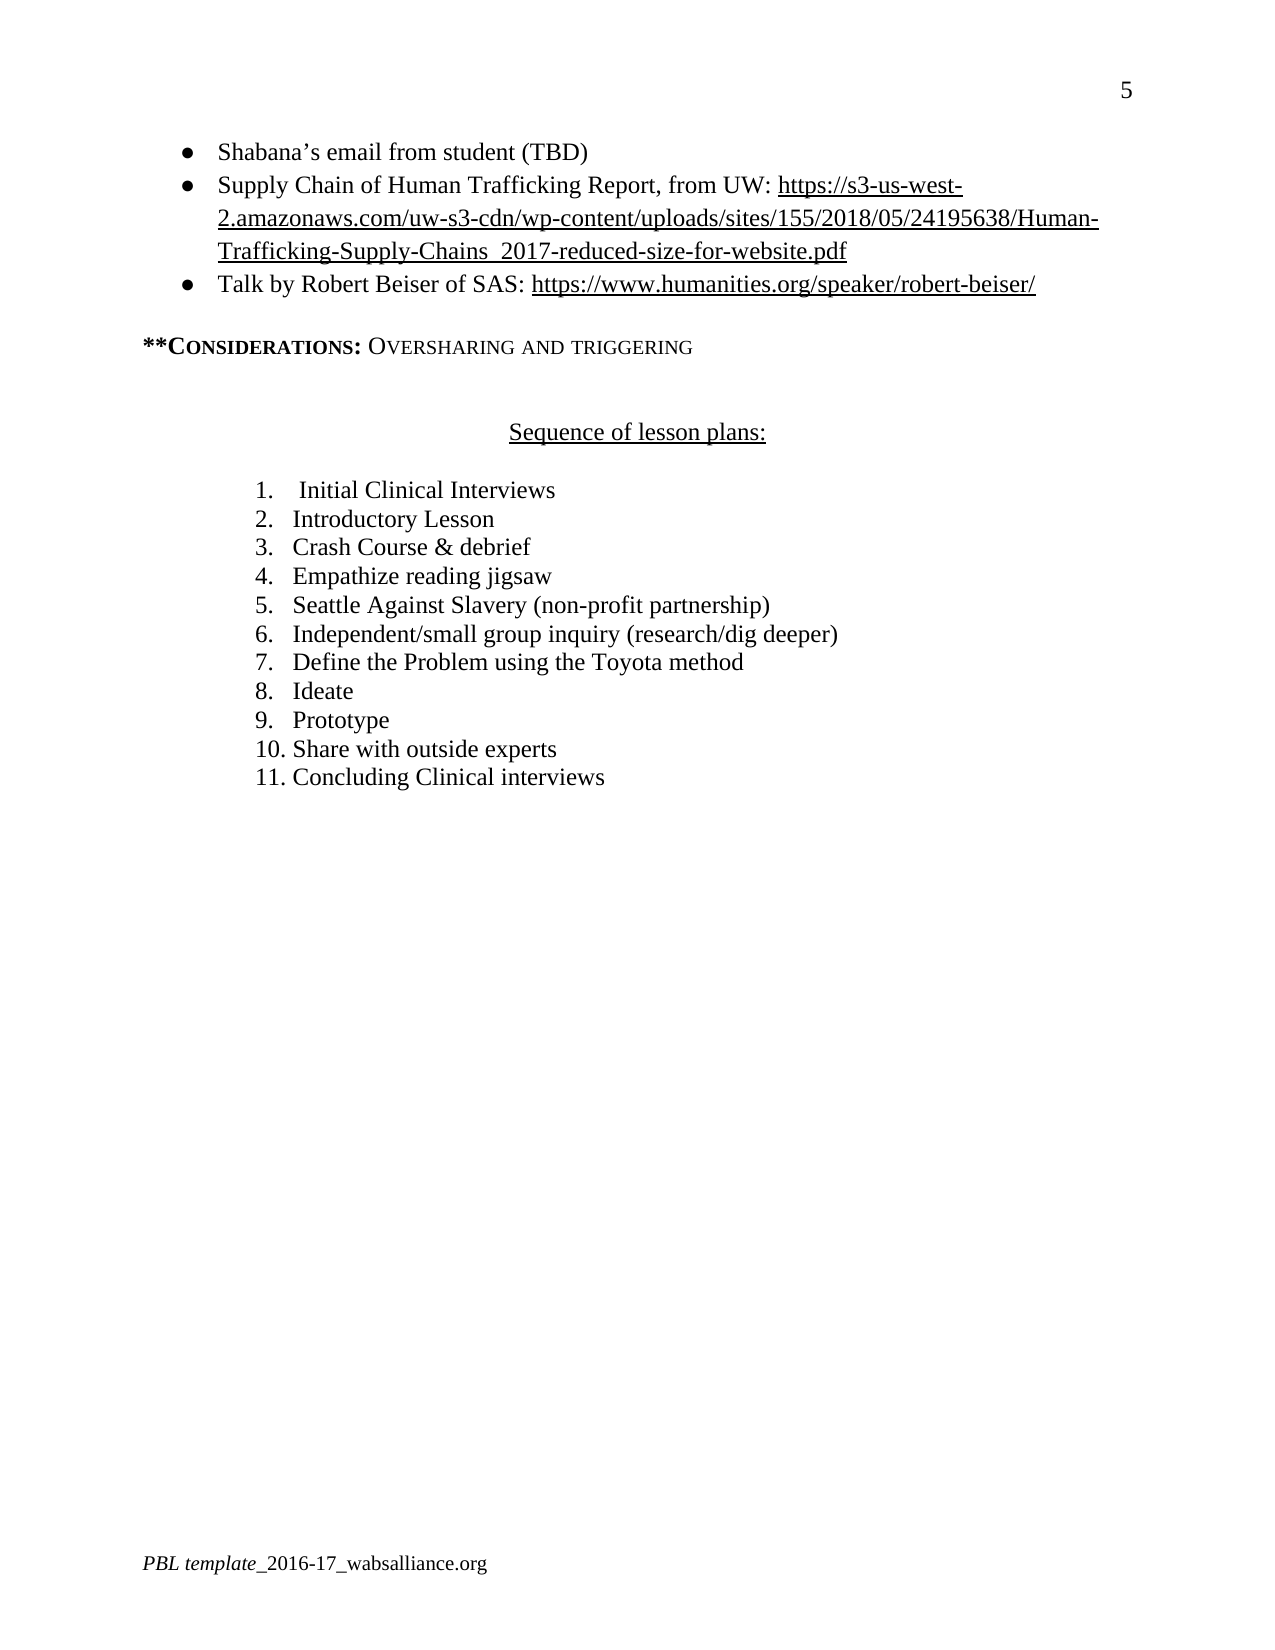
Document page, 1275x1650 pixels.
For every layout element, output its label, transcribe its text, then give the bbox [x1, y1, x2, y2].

list Define the Problem using the Toyota method [255, 647, 1132, 676]
list Crash Course & debrief [255, 532, 1132, 561]
list Shabana’s email from student (TBD) [180, 137, 1132, 166]
list Initial Clinical Interviews [255, 475, 1132, 504]
list Introductory Lesson [255, 504, 1132, 532]
list Talk by Robert Beiser of SAS: https://www.humanities.org/speaker/robert-beiser/ [180, 269, 1132, 298]
text **Considerations: Oversharing and triggering [142, 331, 1132, 360]
list Independent/small group inquiry (research/dig deeper) [255, 619, 1132, 647]
list Prototype [255, 705, 1132, 734]
list Empathize reading jigsaw [255, 561, 1132, 590]
list Seattle Against Slavery (non-profit partnership) [255, 590, 1132, 619]
text Sequence of lesson plans: [142, 417, 1132, 446]
list Supply Chain of Human Trafficking Report, from UW: https://s3-us-west-2.amazonaws.com/uw-s3-cdn/wp-content/uploads/sites/155/2018/05/24195638/Human-Trafficking-Supply-Chains_2017-reduced-size-for-website.pdf [180, 170, 1132, 265]
list Ideate [255, 676, 1132, 705]
list Share with outside experts [255, 734, 1132, 762]
list Concluding Clinical interviews [255, 762, 1132, 791]
